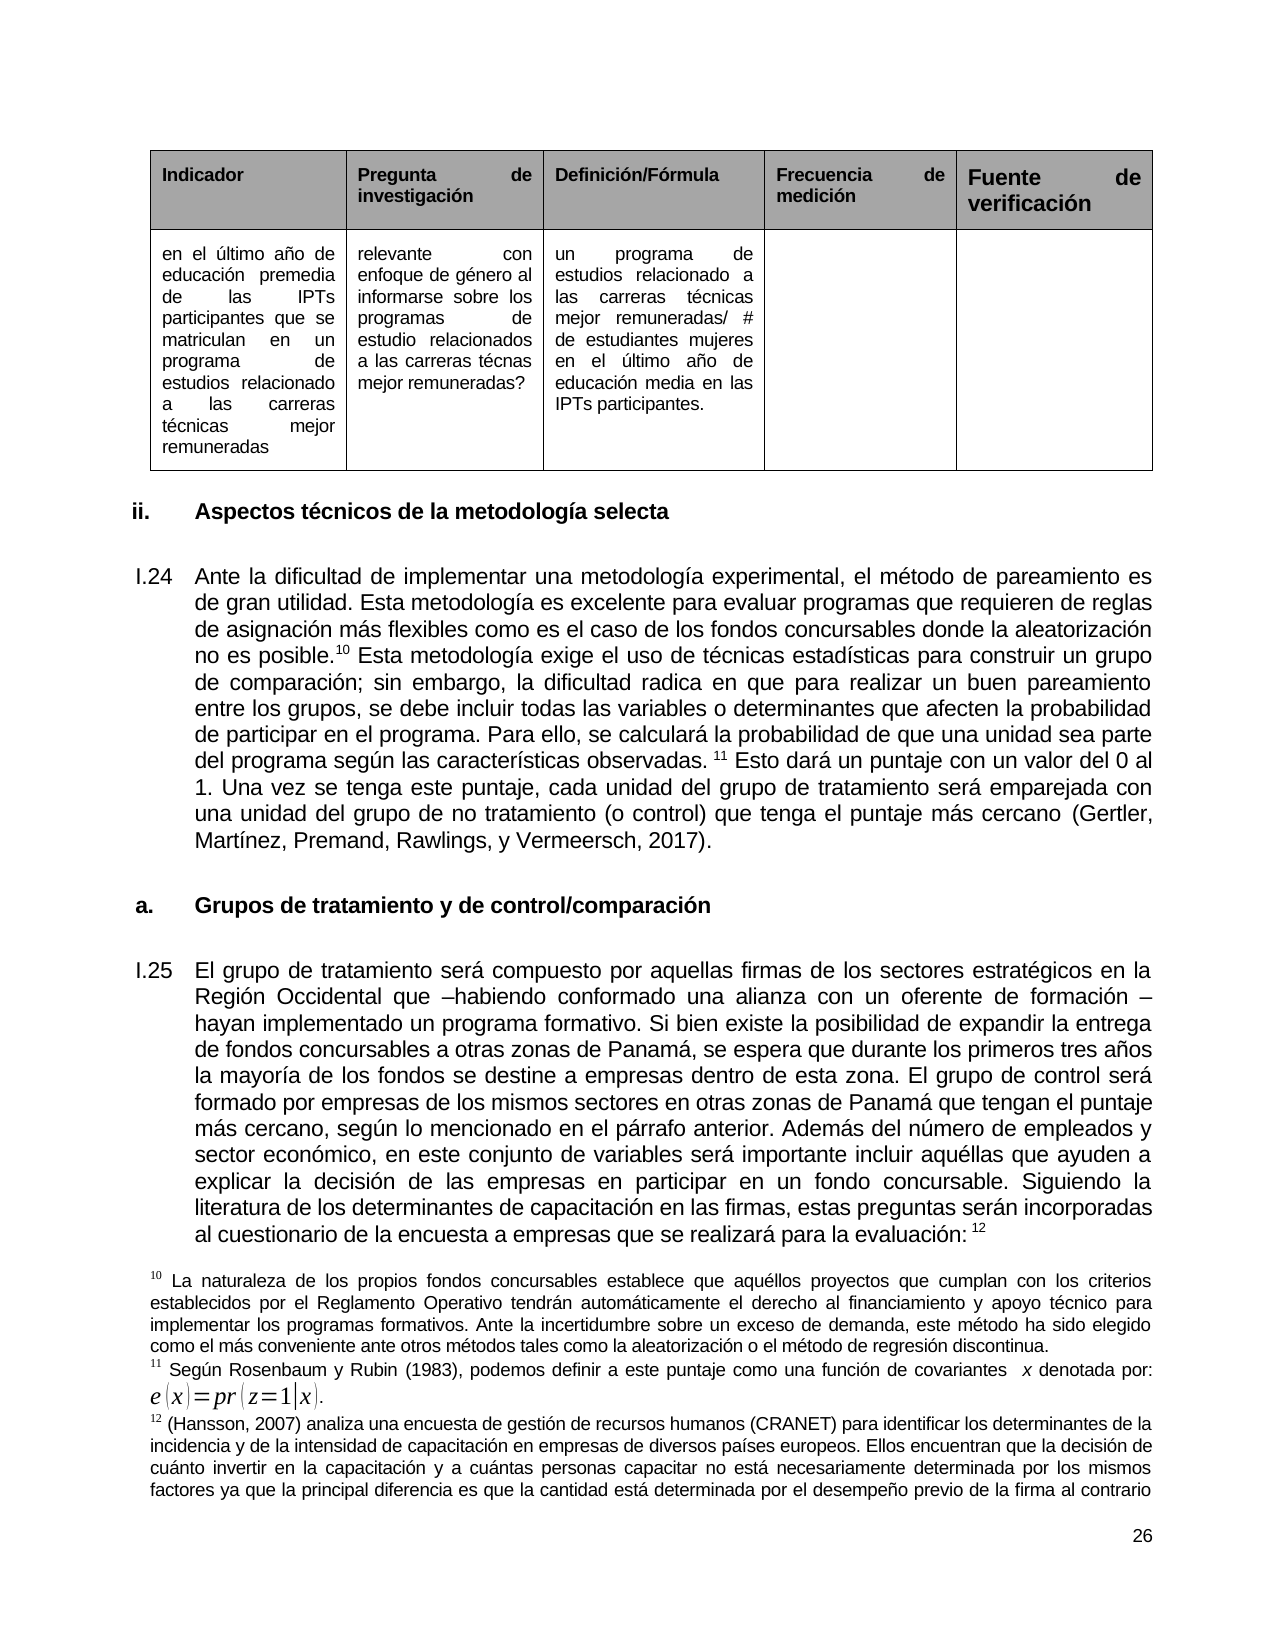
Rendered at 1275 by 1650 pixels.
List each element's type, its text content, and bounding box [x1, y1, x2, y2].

table_header Fuente de verificación [957, 151, 1152, 229]
text El grupo de tratamiento será compuesto por aquellas firmas de los sectores estratégicos en la Región Occidental que –habiendo conformado una alianza con un oferente de formación – hayan implementado un programa formativo. Si bien existe la posibilidad de expandir la entrega de fondos concursables a otras zonas de Panamá, se espera que durante los primeros tres años la mayoría de los fondos se destine a empresas dentro de esta zona. El grupo de control será formado por empresas de los mismos sectores en otras zonas de Panamá que tengan el puntaje más cercano, según lo mencionado en el párrafo anterior. Además del número de empleados y sector económico, en este conjunto de variables será importante incluir aquéllas que ayuden a explicar la decisión de las empresas en participar en un fondo concursable. Siguiendo la literatura de los determinantes de capacitación en las firmas, estas preguntas serán incorporadas al cuestionario de la encuesta a empresas que se realizará para la evaluación: [135, 957, 1153, 1247]
list Aspectos técnicos de la metodología selecta [150, 498, 1153, 524]
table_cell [765, 230, 956, 470]
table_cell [347, 230, 543, 470]
table_header Pregunta de investigación [347, 151, 543, 229]
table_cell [544, 230, 764, 470]
table_header Indicador [151, 151, 346, 229]
text Ante la dificultad de implementar una metodología experimental, el método de pareamiento es de gran utilidad. Esta metodología es excelente para evaluar programas que requieren de reglas de asignación más flexibles como es el caso de los fondos concursables donde la aleatorización no es posible. Esta metodología exige el uso de técnicas estadísticas para construir un grupo de comparación; sin embargo, la dificultad radica en que para realizar un buen pareamiento entre los grupos, se debe incluir todas las variables o determinantes que afecten la probabilidad de participar en el programa. Para ello, se calculará la probabilidad de que una unidad sea parte del programa según las características observadas. Esto dará un puntaje con un valor del 0 al 1. Una vez se tenga este puntaje, cada unidad del grupo de tratamiento será emparejada con una unidad del grupo de no tratamiento (o control) que tenga el puntaje más cercano (Gertler, Martínez, Premand, Rawlings, y Vermeersch, 2017). [135, 563, 1153, 853]
table_header Frecuencia de medición [765, 151, 956, 229]
table_header Definición/Fórmula [544, 151, 764, 229]
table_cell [957, 230, 1152, 470]
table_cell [151, 230, 346, 470]
list Grupos de tratamiento y de control/comparación [135, 892, 1153, 918]
